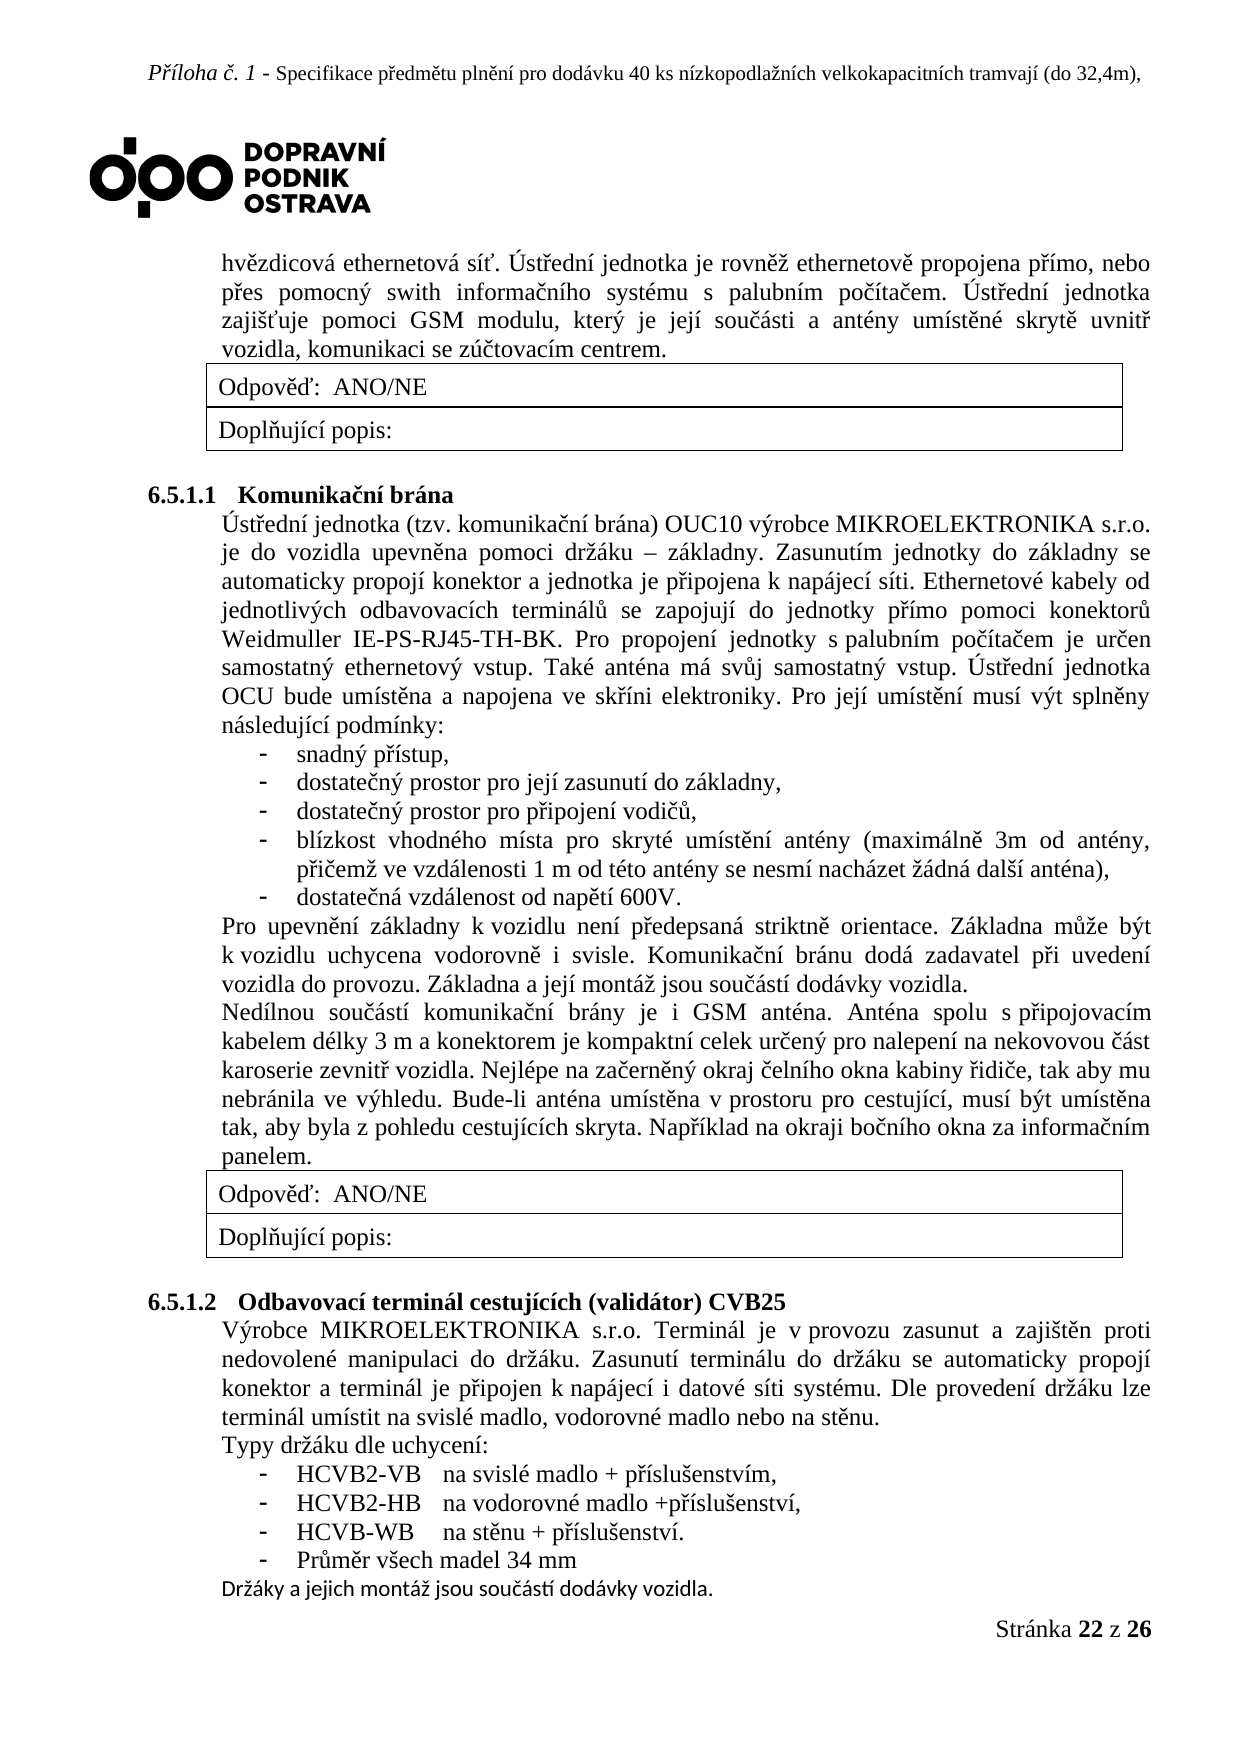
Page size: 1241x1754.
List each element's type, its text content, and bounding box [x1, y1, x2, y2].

table_cell Doplňující popis: [207, 1214, 1122, 1257]
text Výrobce MIKROELEKTRONIKA s.r.o. Terminál je v provozu zasunut a zajištěn proti nedovolené manipulaci do držáku. Zasunutí terminálu do držáku se automaticky propojí konektor a terminál je připojen k napájecí i datové síti systému. Dle provedení držáku lze terminál umístit na svislé madlo, vodorovné madlo nebo na stěnu. [221, 1315, 1152, 1430]
list dostatečný prostor pro připojení vodičů, [259, 796, 1152, 825]
table_header Odpověď: ANO/NE [207, 1171, 1122, 1213]
list HCVB-WB na stěnu + příslušenství. [259, 1517, 1152, 1545]
text Držáky a jejich montáž jsou součástí dodávky vozidla. [148, 1574, 1152, 1602]
list blízkost vhodného místa pro skryté umístění antény (maximálně 3m od antény, přičemž ve vzdálenosti 1 m od této antény se nesmí nacházet žádná další anténa), [259, 825, 1152, 882]
table_header Odpověď: ANO/NE [207, 364, 1122, 406]
text Typy držáku dle uchycení: [221, 1430, 1152, 1459]
table_cell Doplňující popis: [207, 408, 1122, 450]
list Odbavovací terminál cestujících (validátor) CVB25 [148, 1287, 1152, 1315]
list Průměr všech madel 34 mm [259, 1545, 1152, 1574]
text Ústřední jednotka (tzv. komunikační brána) OUC10 výrobce MIKROELEKTRONIKA s.r.o. je do vozidla upevněna pomoci držáku – základny. Zasunutím jednotky do základny se automaticky propojí konektor a jednotka je připojena k napájecí síti. Ethernetové kabely od jednotlivých odbavovacích terminálů se zapojují do jednotky přímo pomoci konektorů Weidmuller IE-PS-RJ45-TH-BK. Pro propojení jednotky s palubním počítačem je určen samostatný ethernetový vstup. Také anténa má svůj samostatný vstup. Ústřední jednotka OCU bude umístěna a napojena ve skříni elektroniky. Pro její umístění musí výt splněny následující podmínky: [221, 509, 1152, 739]
list Komunikační brána [148, 480, 1152, 509]
list snadný přístup, [259, 739, 1152, 767]
picture [89, 137, 387, 218]
text Nedílnou součástí komunikační brány je i GSM anténa. Anténa spolu s připojovacím kabelem délky 3 m a konektorem je kompaktní celek určený pro nalepení na nekovovou část karoserie zevnitř vozidla. Nejlépe na začerněný okraj čelního okna kabiny řidiče, tak aby mu nebránila ve výhledu. Bude-li anténa umístěna v prostoru pro cestující, musí být umístěna tak, aby byla z pohledu cestujících skryta. Například na okraji bočního okna za informačním panelem. [221, 997, 1152, 1170]
list dostatečný prostor pro její zasunutí do základny, [259, 767, 1152, 796]
list dostatečná vzdálenost od napětí 600V. [259, 882, 1152, 911]
text Pro upevnění základny k vozidlu není předepsaná striktně orientace. Základna může být k vozidlu uchycena vodorovně i svisle. Komunikační bránu dodá zadavatel při uvedení vozidla do provozu. Základna a její montáž jsou součástí dodávky vozidla. [221, 911, 1152, 997]
list HCVB2-HB na vodorovné madlo +příslušenství, [259, 1488, 1152, 1517]
list HCVB2-VB na svislé madlo + příslušenstvím, [259, 1459, 1152, 1488]
